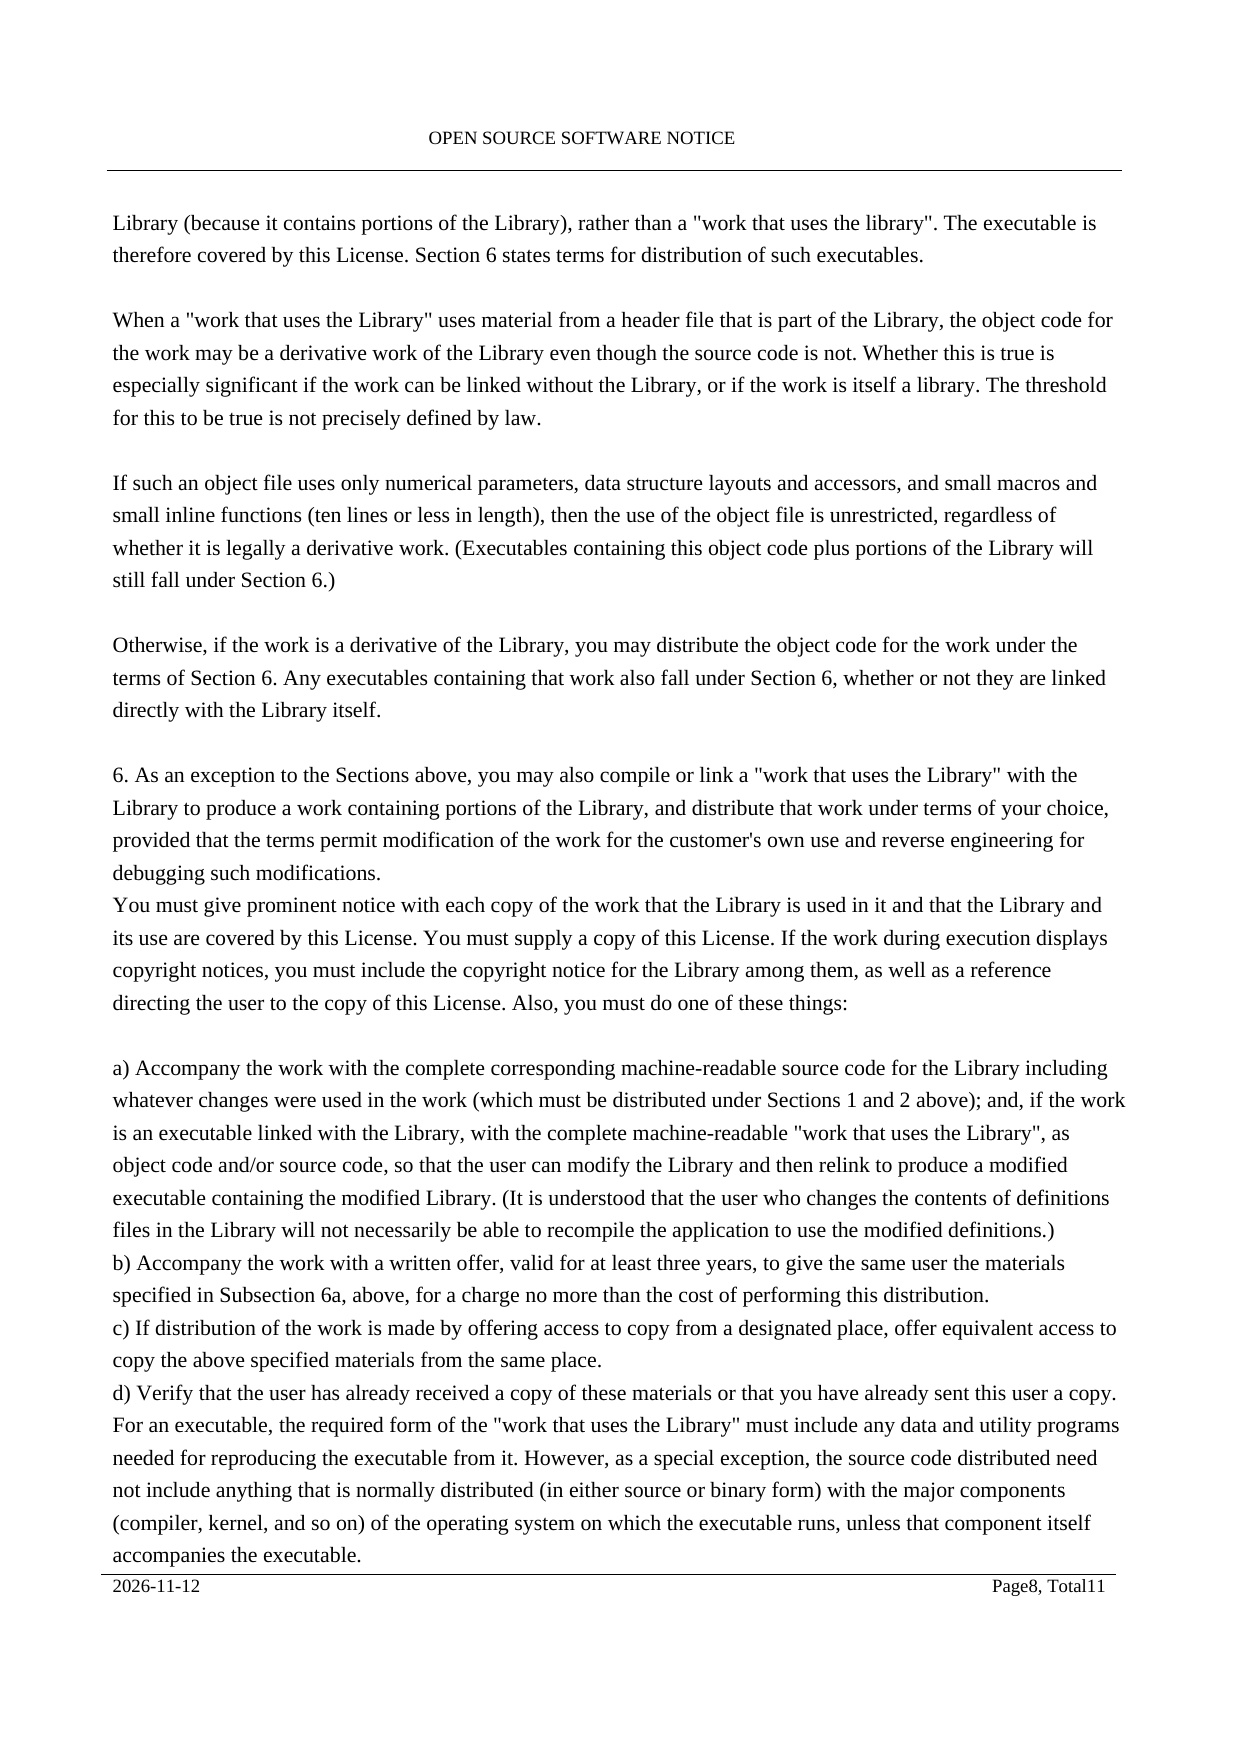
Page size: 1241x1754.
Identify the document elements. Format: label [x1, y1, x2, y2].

text [112, 206, 1128, 1571]
